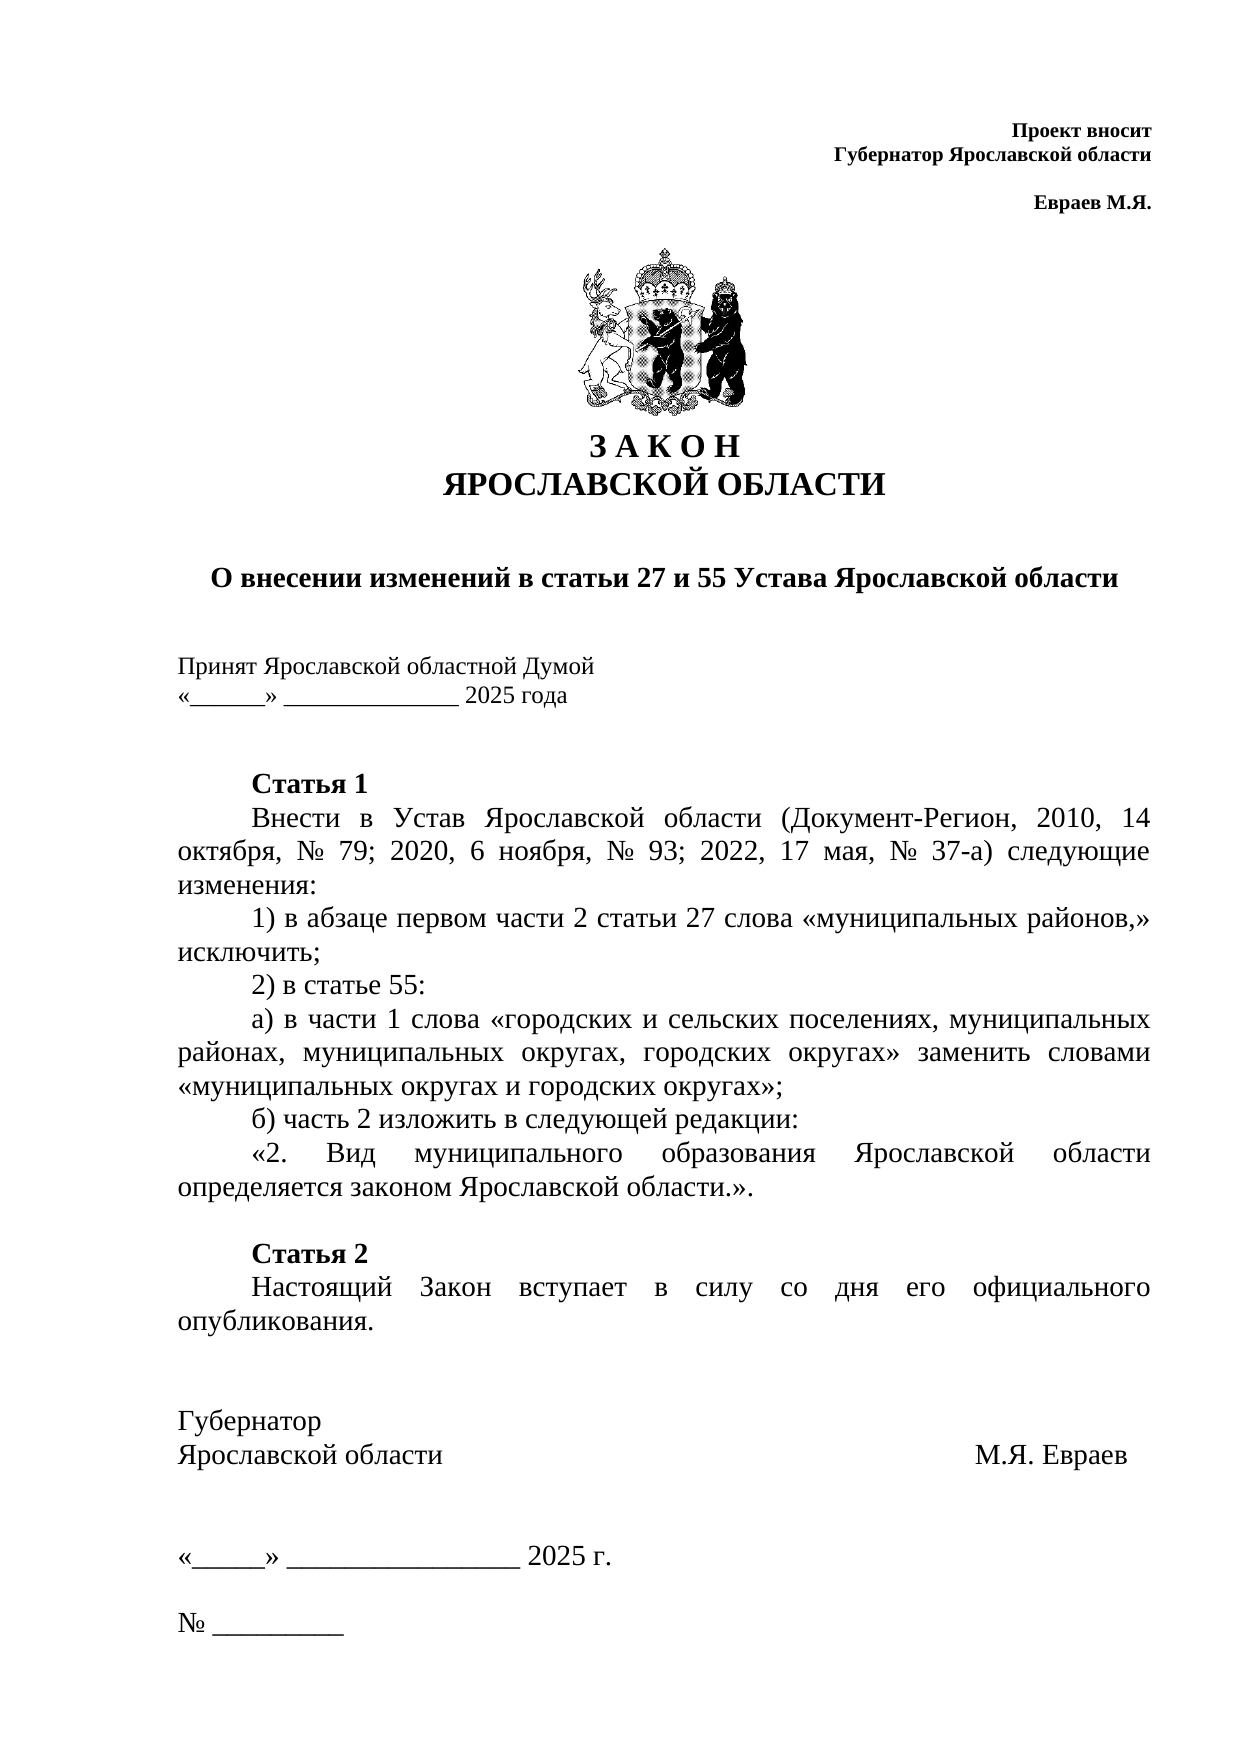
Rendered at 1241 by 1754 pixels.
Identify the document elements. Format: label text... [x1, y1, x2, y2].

text Губернатор Ярославской области [177, 142, 1152, 166]
text 1) в абзаце первом части 2 статьи 27 слова «муниципальных районов,» исключить; [177, 900, 1152, 967]
text «_____» ________________ 2025 г. [177, 1538, 1152, 1571]
text ЯРОСЛАВСКОЙ ОБЛАСТИ [177, 464, 1152, 503]
text Статья 1 [177, 766, 1152, 800]
text Статья 2 [177, 1236, 1152, 1269]
text № _________ [177, 1605, 1152, 1638]
text б) часть 2 изложить в следующей редакции: [177, 1102, 1152, 1135]
text Внести в Устав Ярославской области (Документ-Регион, 2010, 14 октября, № 79; 2020, 6 ноября, № 93; 2022, 17 мая, № 37-а) следующие изменения: [177, 800, 1152, 900]
text Принят Ярославской областной Думой [177, 651, 1152, 680]
text О внесении изменений в статьи 27 и 55 Устава Ярославской области [177, 560, 1152, 594]
text Губернатор [177, 1403, 1152, 1437]
text Ярославской области М.Я. Евраев [177, 1437, 1152, 1471]
text «______» ______________ 2025 года [177, 680, 1152, 709]
picture [573, 243, 756, 426]
text 2) в статье 55: [177, 967, 1152, 1001]
text З А К О Н [177, 426, 1152, 464]
text Евраев М.Я. [177, 190, 1152, 214]
text Настоящий Закон вступает в силу со дня его официального опубликования. [177, 1269, 1152, 1336]
text а) в части 1 слова «городских и сельских поселениях, муниципальных районах, муниципальных округах, городских округах» заменить словами «муниципальных округах и городских округах»; [177, 1001, 1152, 1102]
text Проект вносит [177, 118, 1152, 142]
text «2. Вид муниципального образования Ярославской области определяется законом Ярославской области.». [177, 1135, 1152, 1202]
